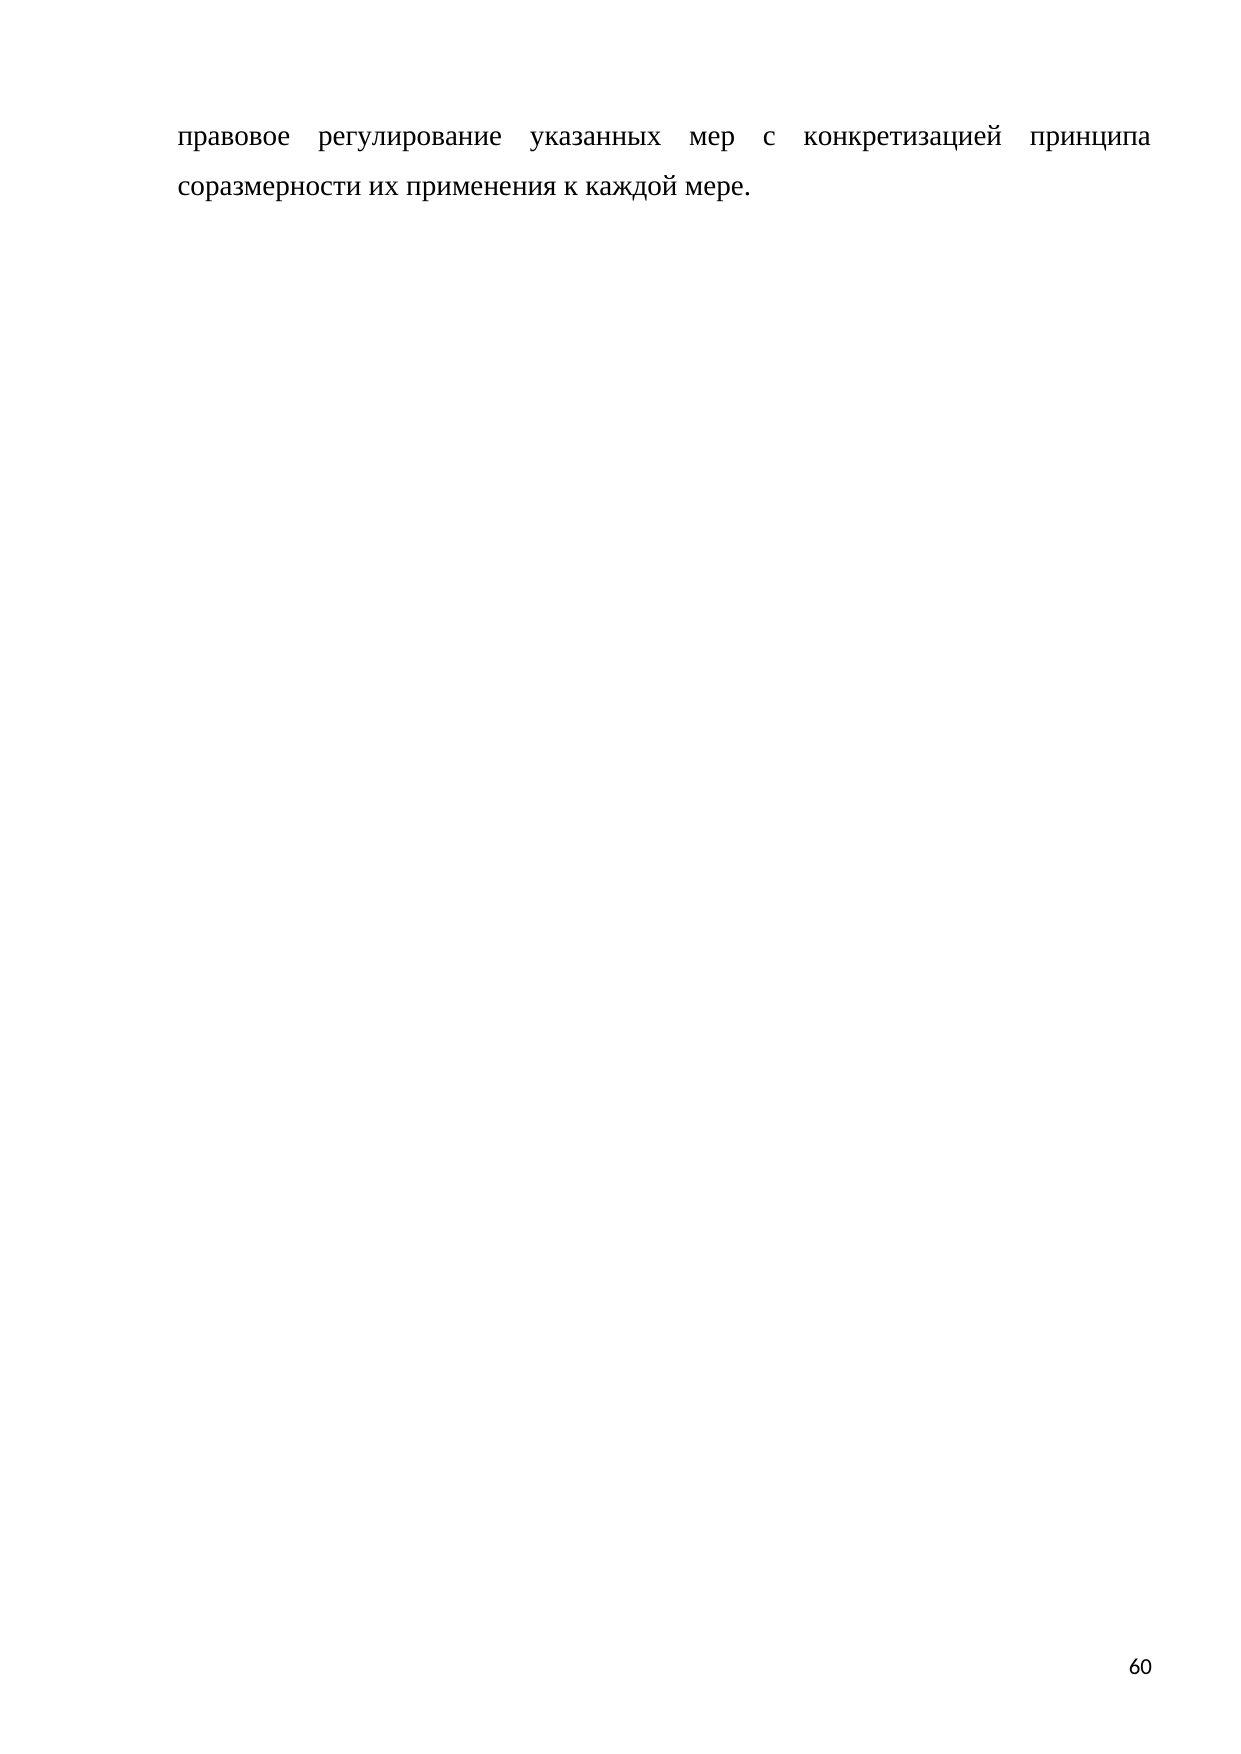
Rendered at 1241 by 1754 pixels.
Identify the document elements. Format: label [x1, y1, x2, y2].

text [177, 118, 1152, 202]
